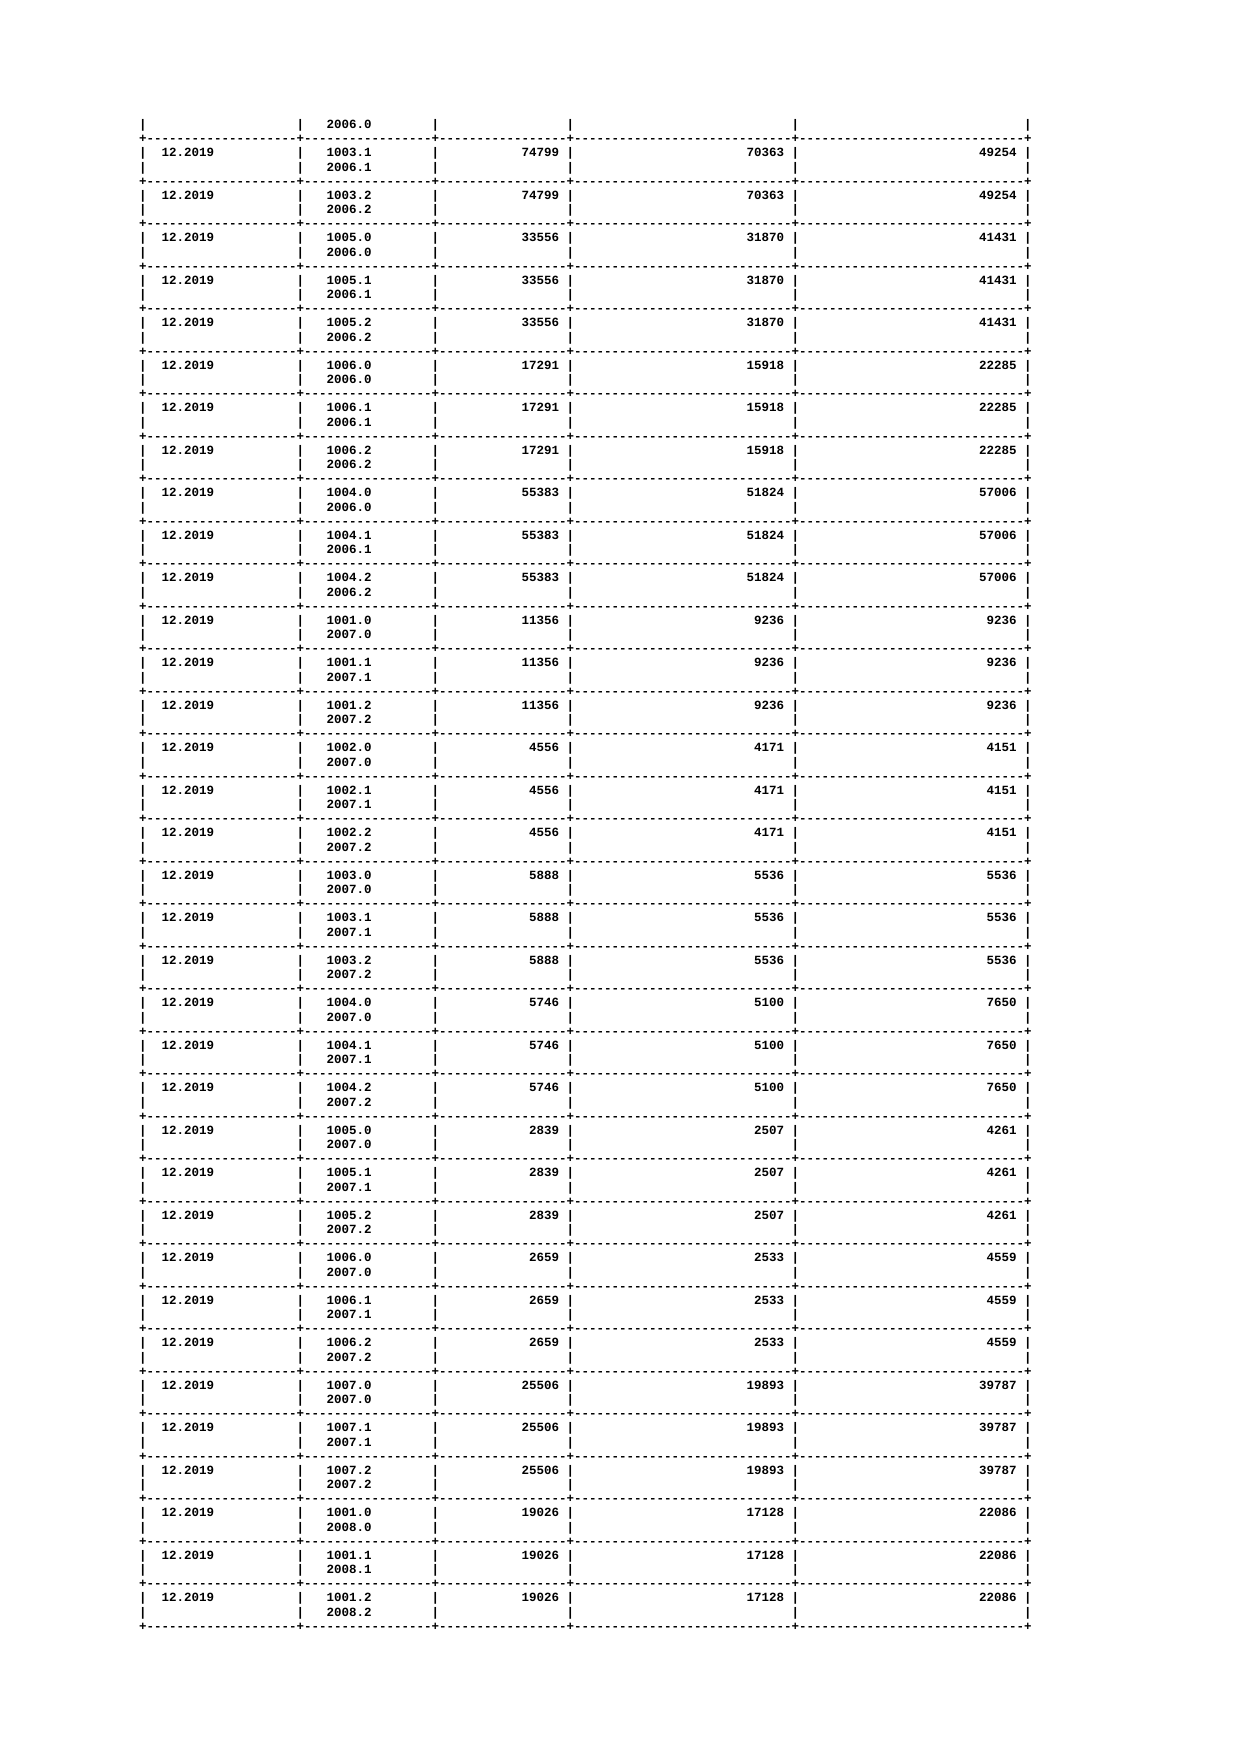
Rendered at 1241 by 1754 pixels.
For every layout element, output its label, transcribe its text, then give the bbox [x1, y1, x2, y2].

text | 12.2019 | 1005.2 | 2839 | 2507 | 4261 | [139, 1209, 1101, 1223]
text +--------------------+-----------------+-----------------+-----------------------------+------------------------------+ [139, 1365, 1101, 1379]
text | | 2007.1 | | | | [139, 1308, 1101, 1322]
text | | 2007.0 | | | | [139, 1138, 1101, 1152]
text | 12.2019 | 1006.1 | 17291 | 15918 | 22285 | [139, 401, 1101, 416]
text +--------------------+-----------------+-----------------+-----------------------------+------------------------------+ [139, 387, 1101, 401]
text | | 2006.2 | | | | [139, 203, 1101, 217]
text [139, 1577, 1101, 1591]
text | | 2008.1 | | | | [139, 1563, 1101, 1577]
text +--------------------+-----------------+-----------------+-----------------------------+------------------------------+ [139, 1535, 1101, 1549]
text | | 2007.2 | | | | [139, 1223, 1101, 1237]
text | 12.2019 | 1001.2 | 11356 | 9236 | 9236 | [139, 699, 1101, 713]
text +--------------------+-----------------+-----------------+-----------------------------+------------------------------+ [139, 557, 1101, 571]
text +--------------------+-----------------+-----------------+-----------------------------+------------------------------+ [139, 685, 1101, 699]
text | 12.2019 | 1006.1 | 2659 | 2533 | 4559 | [139, 1294, 1101, 1308]
text | 12.2019 | 1004.2 | 55383 | 51824 | 57006 | [139, 571, 1101, 586]
text +--------------------+-----------------+-----------------+-----------------------------+------------------------------+ [139, 1407, 1101, 1421]
text | | 2007.2 | | | | [139, 713, 1101, 727]
text +--------------------+-----------------+-----------------+-----------------------------+------------------------------+ [139, 345, 1101, 359]
text | 12.2019 | 1007.2 | 25506 | 19893 | 39787 | [139, 1464, 1101, 1478]
text | | 2007.2 | | | | [139, 1478, 1101, 1492]
text +--------------------+-----------------+-----------------+-----------------------------+------------------------------+ [139, 1152, 1101, 1166]
text | | 2007.0 | | | | [139, 1011, 1101, 1025]
text +--------------------+-----------------+-----------------+-----------------------------+------------------------------+ [139, 600, 1101, 614]
text | | 2007.1 | | | | [139, 1181, 1101, 1195]
text | 12.2019 | 1003.2 | 74799 | 70363 | 49254 | [139, 189, 1101, 203]
text | 12.2019 | 1005.1 | 33556 | 31870 | 41431 | [139, 274, 1101, 288]
text | 12.2019 | 1002.2 | 4556 | 4171 | 4151 | [139, 826, 1101, 841]
text | 12.2019 | 1003.1 | 5888 | 5536 | 5536 | [139, 911, 1101, 926]
text | | 2007.1 | | | | [139, 1436, 1101, 1450]
text | 12.2019 | 1002.1 | 4556 | 4171 | 4151 | [139, 784, 1101, 798]
text | | 2006.1 | | | | [139, 543, 1101, 557]
text | 12.2019 | 1005.0 | 2839 | 2507 | 4261 | [139, 1124, 1101, 1138]
text +--------------------+-----------------+-----------------+-----------------------------+------------------------------+ [139, 897, 1101, 911]
text | 12.2019 | 1001.2 | 19026 | 17128 | 22086 | [139, 1591, 1101, 1606]
text | 12.2019 | 1006.0 | 2659 | 2533 | 4559 | [139, 1251, 1101, 1266]
text | 12.2019 | 1001.1 | 19026 | 17128 | 22086 | [139, 1549, 1101, 1563]
text | | 2006.0 | | | | [139, 246, 1101, 260]
text +--------------------+-----------------+-----------------+-----------------------------+------------------------------+ [139, 1237, 1101, 1251]
text +--------------------+-----------------+-----------------+-----------------------------+------------------------------+ [139, 217, 1101, 231]
text | 12.2019 | 1006.0 | 17291 | 15918 | 22285 | [139, 359, 1101, 373]
text +--------------------+-----------------+-----------------+-----------------------------+------------------------------+ [139, 260, 1101, 274]
text | 12.2019 | 1003.1 | 74799 | 70363 | 49254 | [139, 146, 1101, 161]
text +--------------------+-----------------+-----------------+-----------------------------+------------------------------+ [139, 642, 1101, 656]
text | 12.2019 | 1005.2 | 33556 | 31870 | 41431 | [139, 316, 1101, 331]
text +--------------------+-----------------+-----------------+-----------------------------+------------------------------+ [139, 1280, 1101, 1294]
text | | 2007.2 | | | | [139, 1096, 1101, 1110]
text | 12.2019 | 1001.0 | 11356 | 9236 | 9236 | [139, 614, 1101, 628]
text | | 2008.0 | | | | [139, 1521, 1101, 1535]
text +--------------------+-----------------+-----------------+-----------------------------+------------------------------+ [139, 302, 1101, 316]
text | | 2006.1 | | | | [139, 288, 1101, 302]
text +--------------------+-----------------+-----------------+-----------------------------+------------------------------+ [139, 727, 1101, 741]
text +--------------------+-----------------+-----------------+-----------------------------+------------------------------+ [139, 855, 1101, 869]
text +--------------------+-----------------+-----------------+-----------------------------+------------------------------+ [139, 1322, 1101, 1336]
text | 12.2019 | 1003.0 | 5888 | 5536 | 5536 | [139, 869, 1101, 883]
text | | 2007.0 | | | | [139, 1266, 1101, 1280]
text | | 2006.0 | | | | [139, 118, 1101, 132]
text +--------------------+-----------------+-----------------+-----------------------------+------------------------------+ [139, 515, 1101, 529]
text +--------------------+-----------------+-----------------+-----------------------------+------------------------------+ [139, 1067, 1101, 1081]
text | | 2007.0 | | | | [139, 628, 1101, 642]
text | 12.2019 | 1004.0 | 55383 | 51824 | 57006 | [139, 486, 1101, 501]
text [139, 1620, 1101, 1634]
text | | 2008.2 | | | | [139, 1606, 1101, 1620]
text | | 2006.0 | | | | [139, 373, 1101, 387]
text | | 2006.2 | | | | [139, 458, 1101, 472]
text | | 2007.1 | | | | [139, 1053, 1101, 1067]
text | 12.2019 | 1004.1 | 55383 | 51824 | 57006 | [139, 529, 1101, 543]
text | | 2007.1 | | | | [139, 671, 1101, 685]
text | 12.2019 | 1005.0 | 33556 | 31870 | 41431 | [139, 231, 1101, 246]
text | | 2006.2 | | | | [139, 331, 1101, 345]
text | | 2007.1 | | | | [139, 798, 1101, 812]
text +--------------------+-----------------+-----------------+-----------------------------+------------------------------+ [139, 175, 1101, 189]
text | | 2007.0 | | | | [139, 756, 1101, 770]
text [139, 132, 1101, 146]
text +--------------------+-----------------+-----------------+-----------------------------+------------------------------+ [139, 430, 1101, 444]
text +--------------------+-----------------+-----------------+-----------------------------+------------------------------+ [139, 1110, 1101, 1124]
text | 12.2019 | 1005.1 | 2839 | 2507 | 4261 | [139, 1166, 1101, 1181]
text | | 2006.1 | | | | [139, 416, 1101, 430]
text | | 2007.2 | | | | [139, 841, 1101, 855]
text | 12.2019 | 1001.0 | 19026 | 17128 | 22086 | [139, 1506, 1101, 1521]
text | | 2007.0 | | | | [139, 1393, 1101, 1407]
text | 12.2019 | 1004.2 | 5746 | 5100 | 7650 | [139, 1081, 1101, 1096]
text | | 2007.2 | | | | [139, 1351, 1101, 1365]
text | | 2007.0 | | | | [139, 883, 1101, 897]
text +--------------------+-----------------+-----------------+-----------------------------+------------------------------+ [139, 812, 1101, 826]
text | 12.2019 | 1006.2 | 2659 | 2533 | 4559 | [139, 1336, 1101, 1351]
text | | 2007.1 | | | | [139, 926, 1101, 940]
text | 12.2019 | 1007.0 | 25506 | 19893 | 39787 | [139, 1379, 1101, 1393]
text | 12.2019 | 1004.1 | 5746 | 5100 | 7650 | [139, 1039, 1101, 1053]
text | | 2006.0 | | | | [139, 501, 1101, 515]
text +--------------------+-----------------+-----------------+-----------------------------+------------------------------+ [139, 472, 1101, 486]
text +--------------------+-----------------+-----------------+-----------------------------+------------------------------+ [139, 770, 1101, 784]
text | 12.2019 | 1004.0 | 5746 | 5100 | 7650 | [139, 996, 1101, 1011]
text | 12.2019 | 1007.1 | 25506 | 19893 | 39787 | [139, 1421, 1101, 1436]
text | | 2006.2 | | | | [139, 586, 1101, 600]
text | 12.2019 | 1001.1 | 11356 | 9236 | 9236 | [139, 656, 1101, 671]
text | 12.2019 | 1006.2 | 17291 | 15918 | 22285 | [139, 444, 1101, 458]
text +--------------------+-----------------+-----------------+-----------------------------+------------------------------+ [139, 982, 1101, 996]
text | | 2007.2 | | | | [139, 968, 1101, 982]
text | 12.2019 | 1003.2 | 5888 | 5536 | 5536 | [139, 954, 1101, 968]
text +--------------------+-----------------+-----------------+-----------------------------+------------------------------+ [139, 1492, 1101, 1506]
text +--------------------+-----------------+-----------------+-----------------------------+------------------------------+ [139, 940, 1101, 954]
text +--------------------+-----------------+-----------------+-----------------------------+------------------------------+ [139, 1450, 1101, 1464]
text +--------------------+-----------------+-----------------+-----------------------------+------------------------------+ [139, 1025, 1101, 1039]
text +--------------------+-----------------+-----------------+-----------------------------+------------------------------+ [139, 1195, 1101, 1209]
text | 12.2019 | 1002.0 | 4556 | 4171 | 4151 | [139, 741, 1101, 756]
text | | 2006.1 | | | | [139, 161, 1101, 175]
